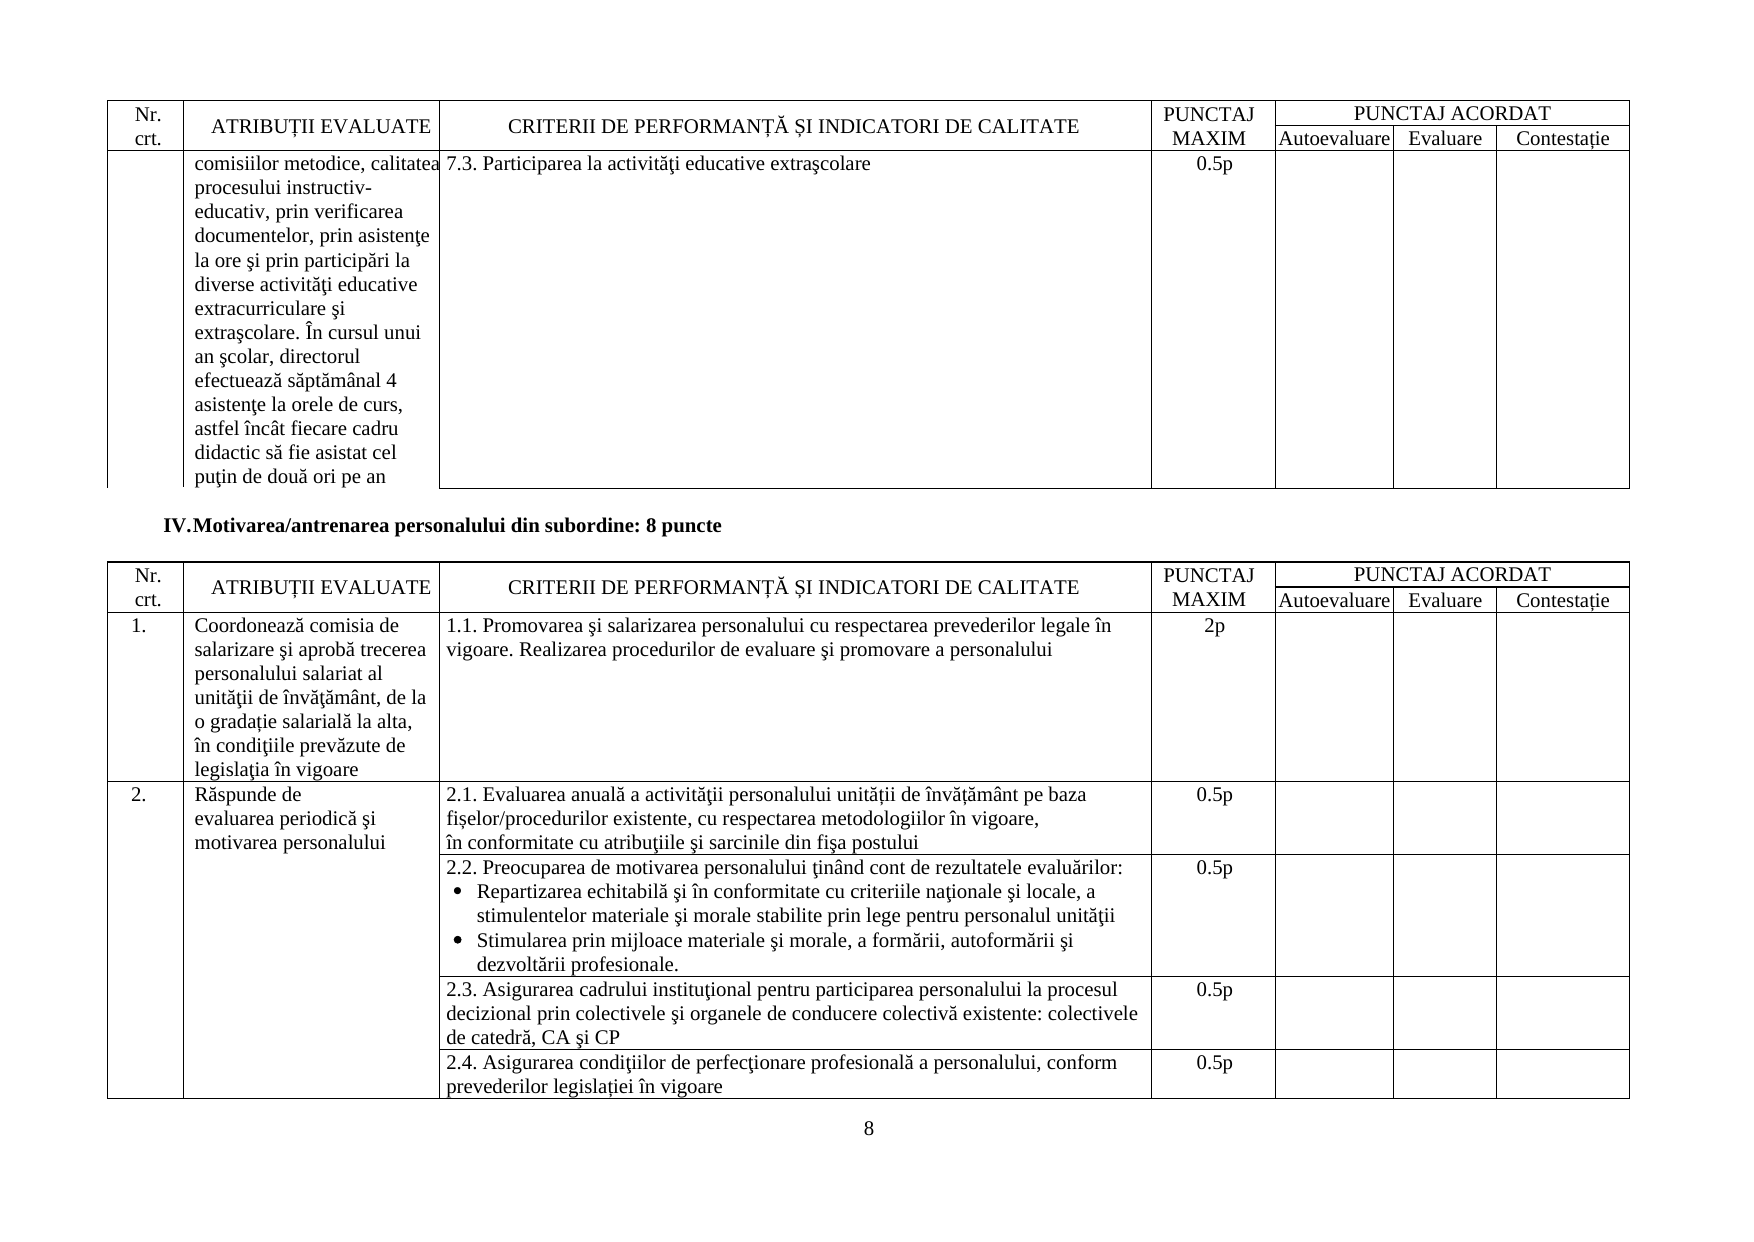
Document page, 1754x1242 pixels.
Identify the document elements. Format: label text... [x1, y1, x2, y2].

table_cell Autoevaluare [1276, 126, 1393, 150]
table_header ATRIBUȚII EVALUATE [184, 563, 439, 612]
table_header ATRIBUȚII EVALUATE [184, 101, 439, 150]
table_cell 7.3. Participarea la activităţi educative extraşcolare [440, 151, 1151, 488]
table_cell Contestație [1497, 588, 1629, 612]
table_cell 2.4. Asigurarea condiţiilor de perfecţionare profesională a personalului, conform prevederilor legislației în vigoare [440, 1050, 1151, 1098]
table_cell [1394, 1050, 1496, 1098]
table_header PUNCTAJ ACORDAT [1276, 101, 1629, 125]
table_cell [1394, 613, 1496, 781]
table_cell 0.5p [1152, 1050, 1275, 1098]
table_cell [1276, 977, 1393, 1049]
table_cell [1394, 855, 1496, 976]
table_cell 0.5p [1152, 151, 1275, 488]
table_cell 0.5p [1152, 855, 1275, 976]
table_cell [1394, 782, 1496, 854]
table_cell [1497, 977, 1629, 1049]
table_cell [1276, 1050, 1393, 1098]
table_header PUNCTAJ ACORDAT [1276, 563, 1629, 586]
table_cell Autoevaluare [1276, 588, 1393, 612]
table_cell Evaluare [1394, 126, 1496, 150]
table_cell [1276, 855, 1393, 976]
table_cell 2. [108, 782, 183, 1098]
table_cell 0.5p [1152, 782, 1275, 854]
table_cell Contestație [1497, 126, 1629, 150]
table_cell 2.1. Evaluarea anuală a activităţii personalului unității de învățământ pe baza fișelor/procedurilor existente, cu respectarea metodologiilor în vigoare, în conformitate cu atribuţiile şi sarcinile din fişa postului [440, 782, 1151, 854]
table_cell [1276, 782, 1393, 854]
table_cell [1276, 151, 1393, 488]
table_header CRITERII DE PERFORMANȚĂ ȘI INDICATORI DE CALITATE [440, 563, 1151, 612]
table_cell 0.5p [1152, 977, 1275, 1049]
table_cell Coordonează comisia de salarizare şi aprobă trecerea personalului salariat al unităţii de învăţământ, de la o gradație salarială la alta, în condiţiile prevăzute de legislaţia în vigoare [184, 613, 439, 781]
table_cell 1.1. Promovarea şi salarizarea personalului cu respectarea prevederilor legale în vigoare. Realizarea procedurilor de evaluare şi promovare a personalului [440, 613, 1151, 781]
table_cell [1276, 613, 1393, 781]
table_header PUNCTAJ MAXIM [1152, 563, 1275, 612]
list Motivarea/antrenarea personalului din subordine: 8 puncte [163, 513, 1621, 537]
table_header Nr. crt. [108, 563, 183, 612]
table_cell 2.2. Preocuparea de motivarea personalului ţinând cont de rezultatele evaluărilor: Repartizarea echitabilă şi în conformitate cu criteriile naţionale şi locale, a stimulentelor materiale şi morale stabilite prin lege pentru personalul unităţii Stimularea prin mijloace materiale şi morale, a formării, autoformării şi dezvoltării profesionale. [440, 855, 1151, 976]
table_cell [1497, 1050, 1629, 1098]
table_cell [1497, 855, 1629, 976]
table_cell 2.3. Asigurarea cadrului instituţional pentru participarea personalului la procesul decizional prin colectivele şi organele de conducere colectivă existente: colectivele de catedră, CA şi CP [440, 977, 1151, 1049]
table_header Nr. crt. [108, 101, 183, 150]
table_cell 2p [1152, 613, 1275, 781]
table_cell [1497, 782, 1629, 854]
table_header PUNCTAJ MAXIM [1152, 101, 1275, 150]
table_cell [1394, 977, 1496, 1049]
table_cell Răspunde de evaluarea periodică şi motivarea personalului [184, 782, 439, 1098]
table_cell [1394, 151, 1496, 488]
table_header CRITERII DE PERFORMANȚĂ ȘI INDICATORI DE CALITATE [440, 101, 1151, 150]
table_cell [1497, 151, 1629, 488]
table_cell Evaluare [1394, 588, 1496, 612]
table_cell 1. [108, 613, 183, 781]
table_cell [1497, 613, 1629, 781]
